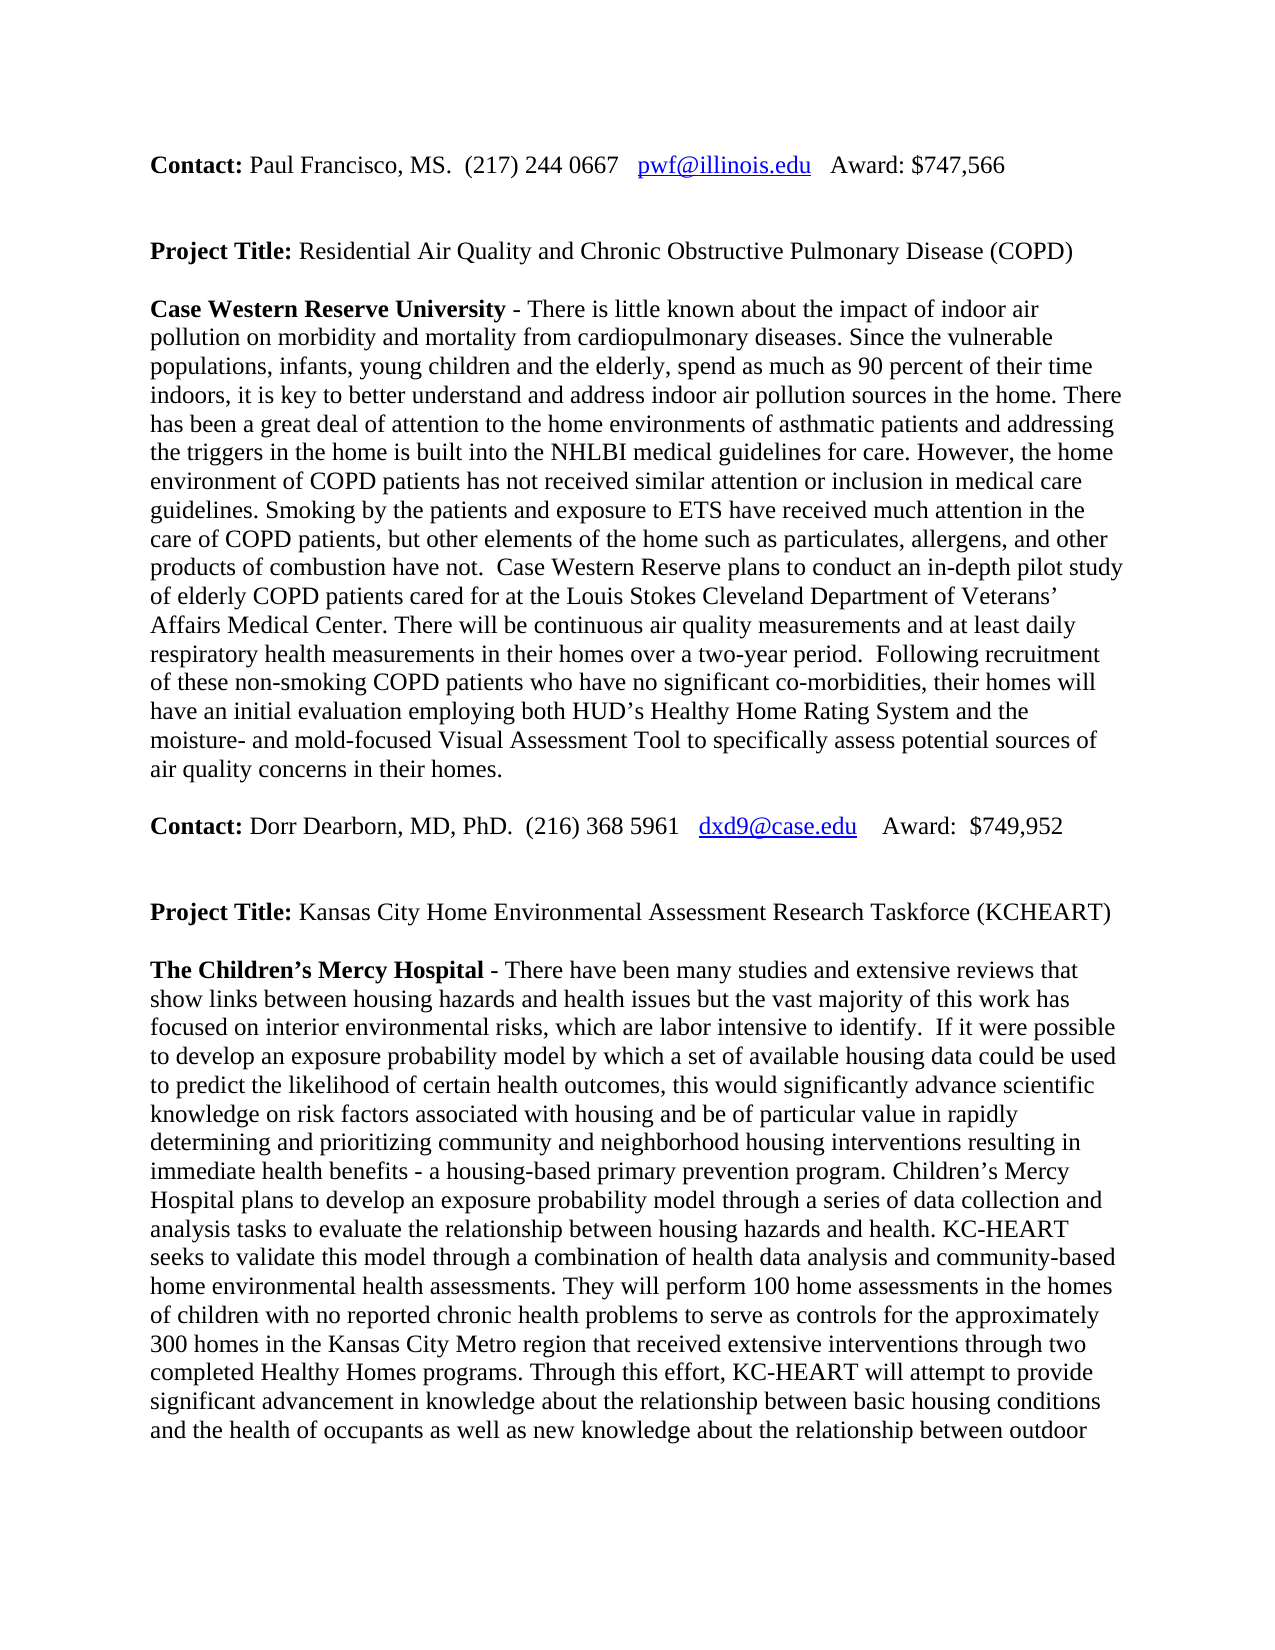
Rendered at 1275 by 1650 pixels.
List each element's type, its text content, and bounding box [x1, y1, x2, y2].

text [150, 955, 1125, 1444]
text Project Title: Residential Air Quality and Chronic Obstructive Pulmonary Disease (COPD) [150, 236, 1125, 265]
text Project Title: Kansas City Home Environmental Assessment Research Taskforce (KCHEART) [150, 897, 1125, 926]
text Contact: Paul Francisco, MS. (217) 244 0667 pwf@illinois.edu Award: $747,566 [150, 150, 1125, 179]
text Case Western Reserve University - There is little known about the impact of indoor air pollution on morbidity and mortality from cardiopulmonary diseases. Since the vulnerable populations, infants, young children and the elderly, spend as much as 90 percent of their time indoors, it is key to better understand and address indoor air pollution sources in the home. There has been a great deal of attention to the home environments of asthmatic patients and addressing the triggers in the home is built into the NHLBI medical guidelines for care. However, the home environment of COPD patients has not received similar attention or inclusion in medical care guidelines. Smoking by the patients and exposure to ETS have received much attention in the care of COPD patients, but other elements of the home such as particulates, allergens, and other products of combustion have not. Case Western Reserve plans to conduct an in-depth pilot study of elderly COPD patients cared for at the Louis Stokes Cleveland Department of Veterans’ Affairs Medical Center. There will be continuous air quality measurements and at least daily respiratory health measurements in their homes over a two-year period. Following recruitment of these non-smoking COPD patients who have no significant co-morbidities, their homes will have an initial evaluation employing both HUD’s Healthy Home Rating System and the moisture- and mold-focused Visual Assessment Tool to specifically assess potential sources of air quality concerns in their homes. [150, 294, 1125, 782]
text Contact: Dorr Dearborn, MD, PhD. (216) 368 5961 dxd9@case.edu Award: $749,952 [150, 811, 1125, 840]
